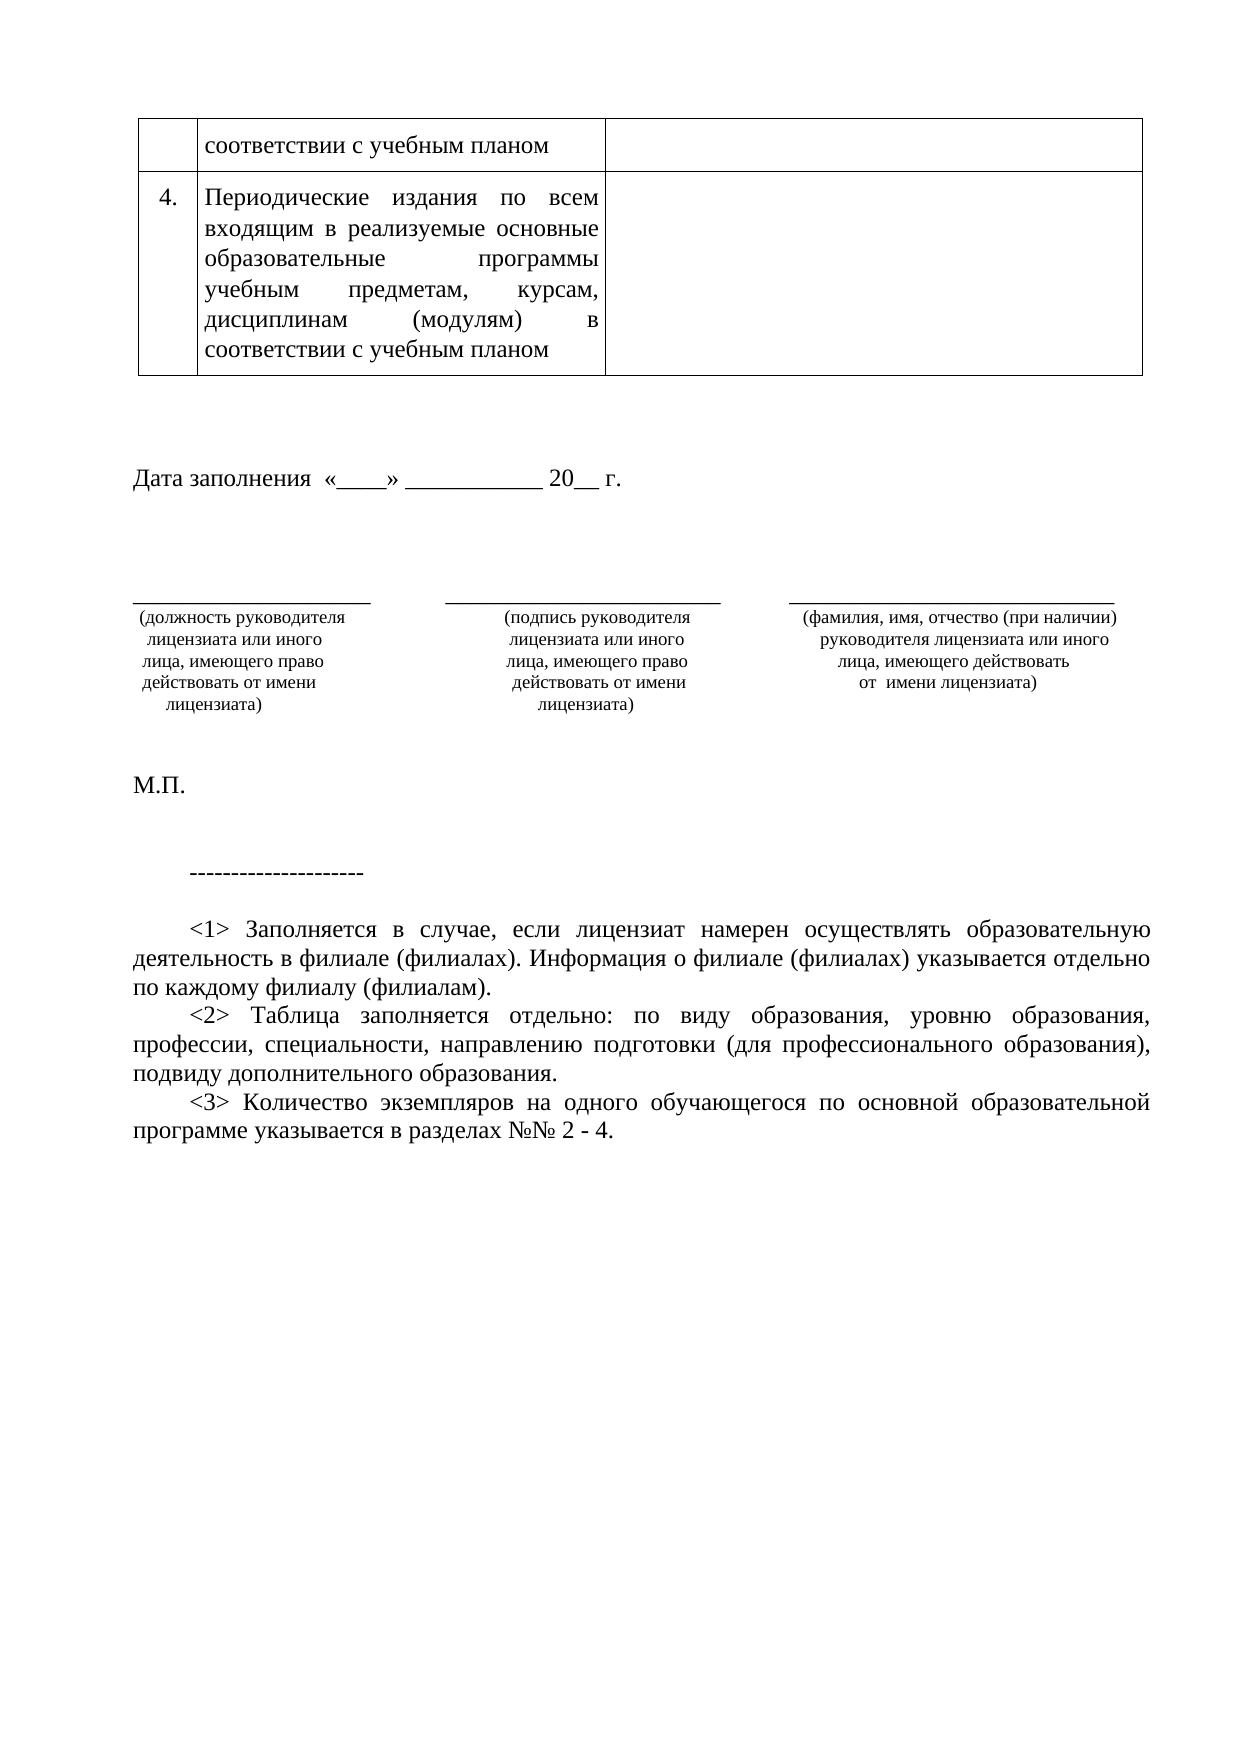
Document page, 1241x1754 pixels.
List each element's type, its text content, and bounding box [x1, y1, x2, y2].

text --------------------- [133, 857, 1152, 885]
text М.П. [133, 770, 1152, 799]
table_cell [606, 172, 1142, 375]
text действовать от имени действовать от имени от имени лицензиата) [133, 671, 1152, 693]
text Дата заполнения «____» ___________ 20__ г. [133, 463, 1152, 491]
table_cell 3. [139, 119, 197, 171]
text <2> Таблица заполняется отдельно: по виду образования, уровню образования, профессии, специальности, направлению подготовки (для профессионального образования), подвиду дополнительного образования. [133, 1000, 1152, 1087]
text лица, имеющего право лица, имеющего право лица, имеющего действовать [133, 649, 1152, 671]
text лицензиата) лицензиата) [133, 693, 1152, 714]
text <3> Количество экземпляров на одного обучающегося по основной образовательной программе указывается в разделах №№ 2 - 4. [133, 1087, 1152, 1144]
text <1> Заполняется в случае, если лицензиат намерен осуществлять образовательную деятельность в филиале (филиалах). Информация о филиале (филиалах) указывается отдельно по каждому филиалу (филиалам). [133, 914, 1152, 1000]
table_cell Периодические издания по всем входящим в реализуемые основные образовательные программы учебным предметам, курсам, дисциплинам (модулям) в соответствии с учебным планом [198, 172, 605, 375]
text ___________________ ______________________ __________________________ [133, 578, 1152, 606]
table_cell 4. [139, 172, 197, 375]
text (должность руководителя (подпись руководителя (фамилия, имя, отчество (при наличии) [133, 606, 1152, 628]
text лицензиата или иного лицензиата или иного руководителя лицензиата или иного [133, 628, 1152, 649]
table_cell [606, 119, 1142, 171]
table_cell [198, 119, 605, 171]
